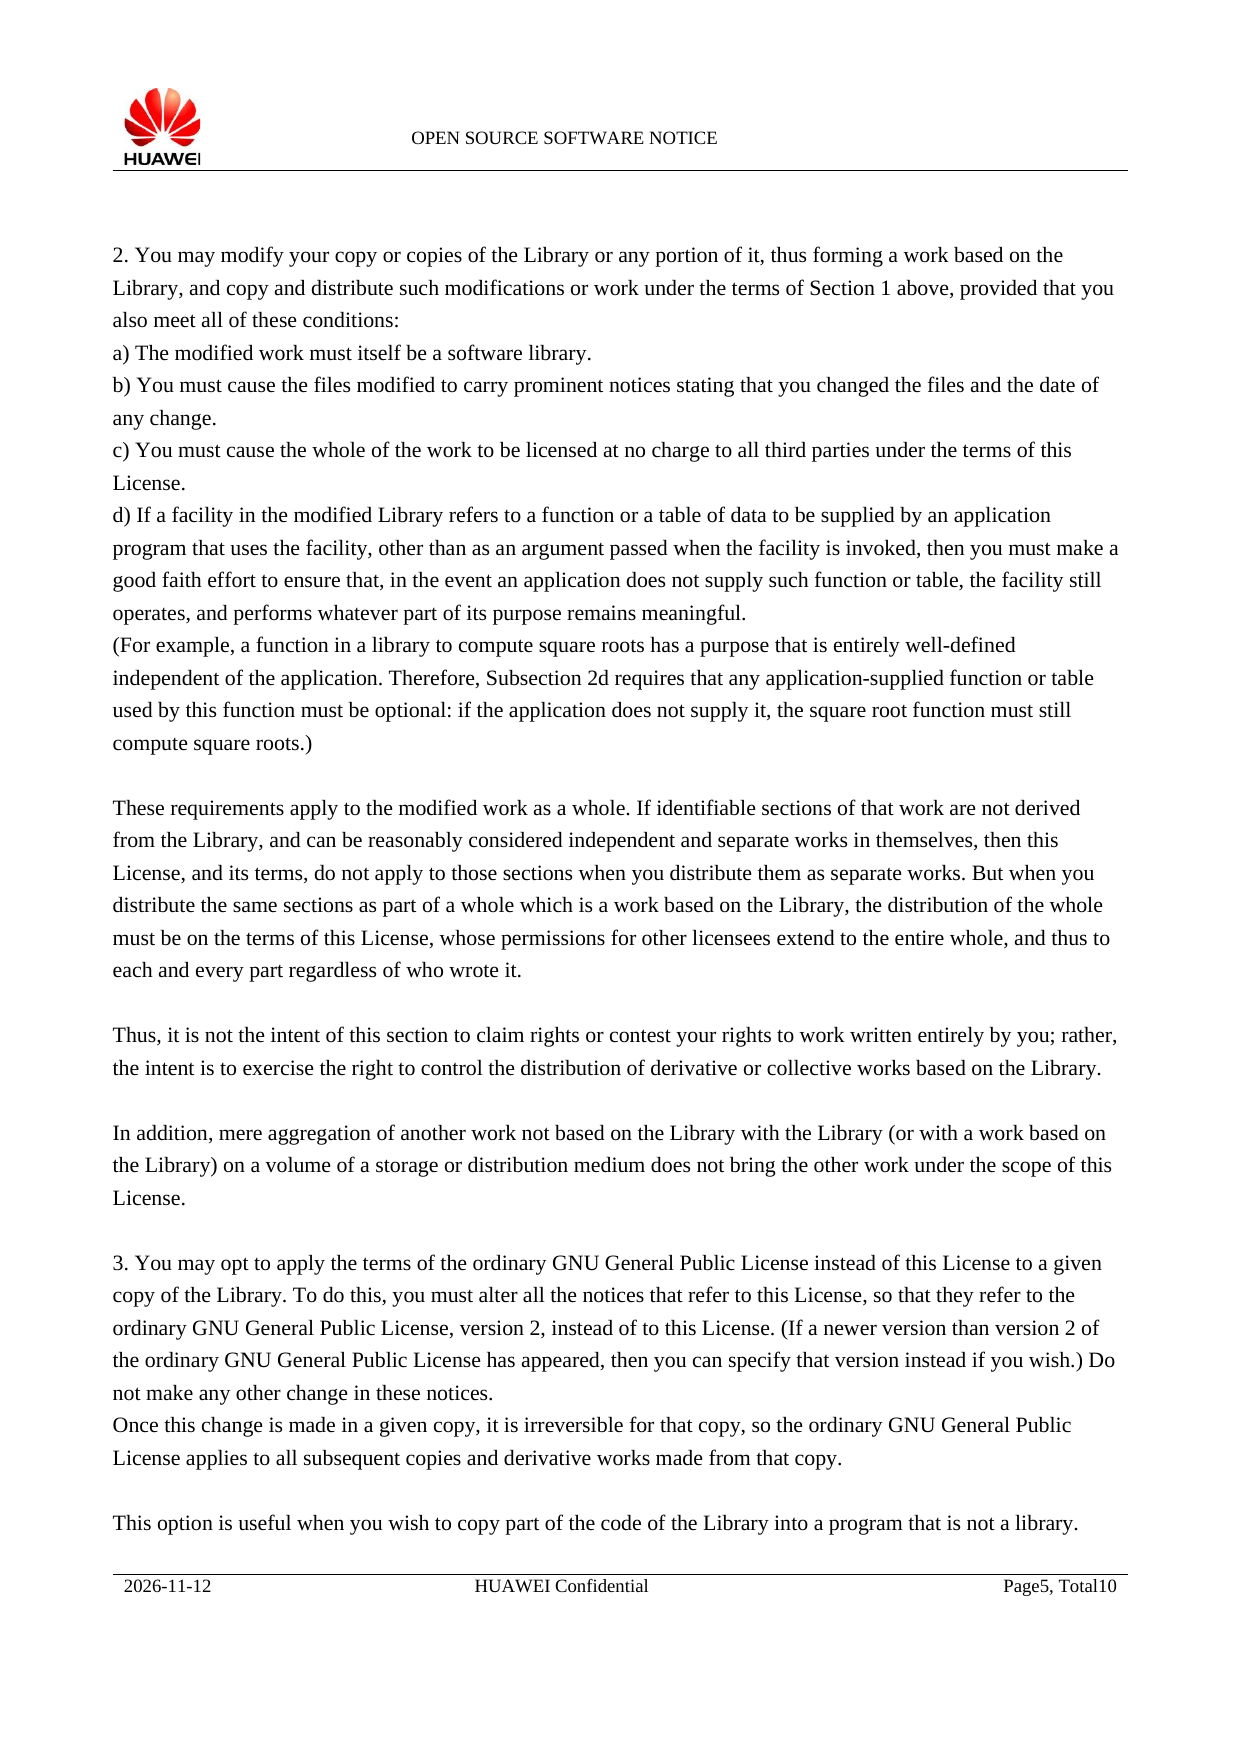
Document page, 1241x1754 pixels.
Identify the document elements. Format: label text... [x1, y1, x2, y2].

picture [124, 88, 201, 165]
